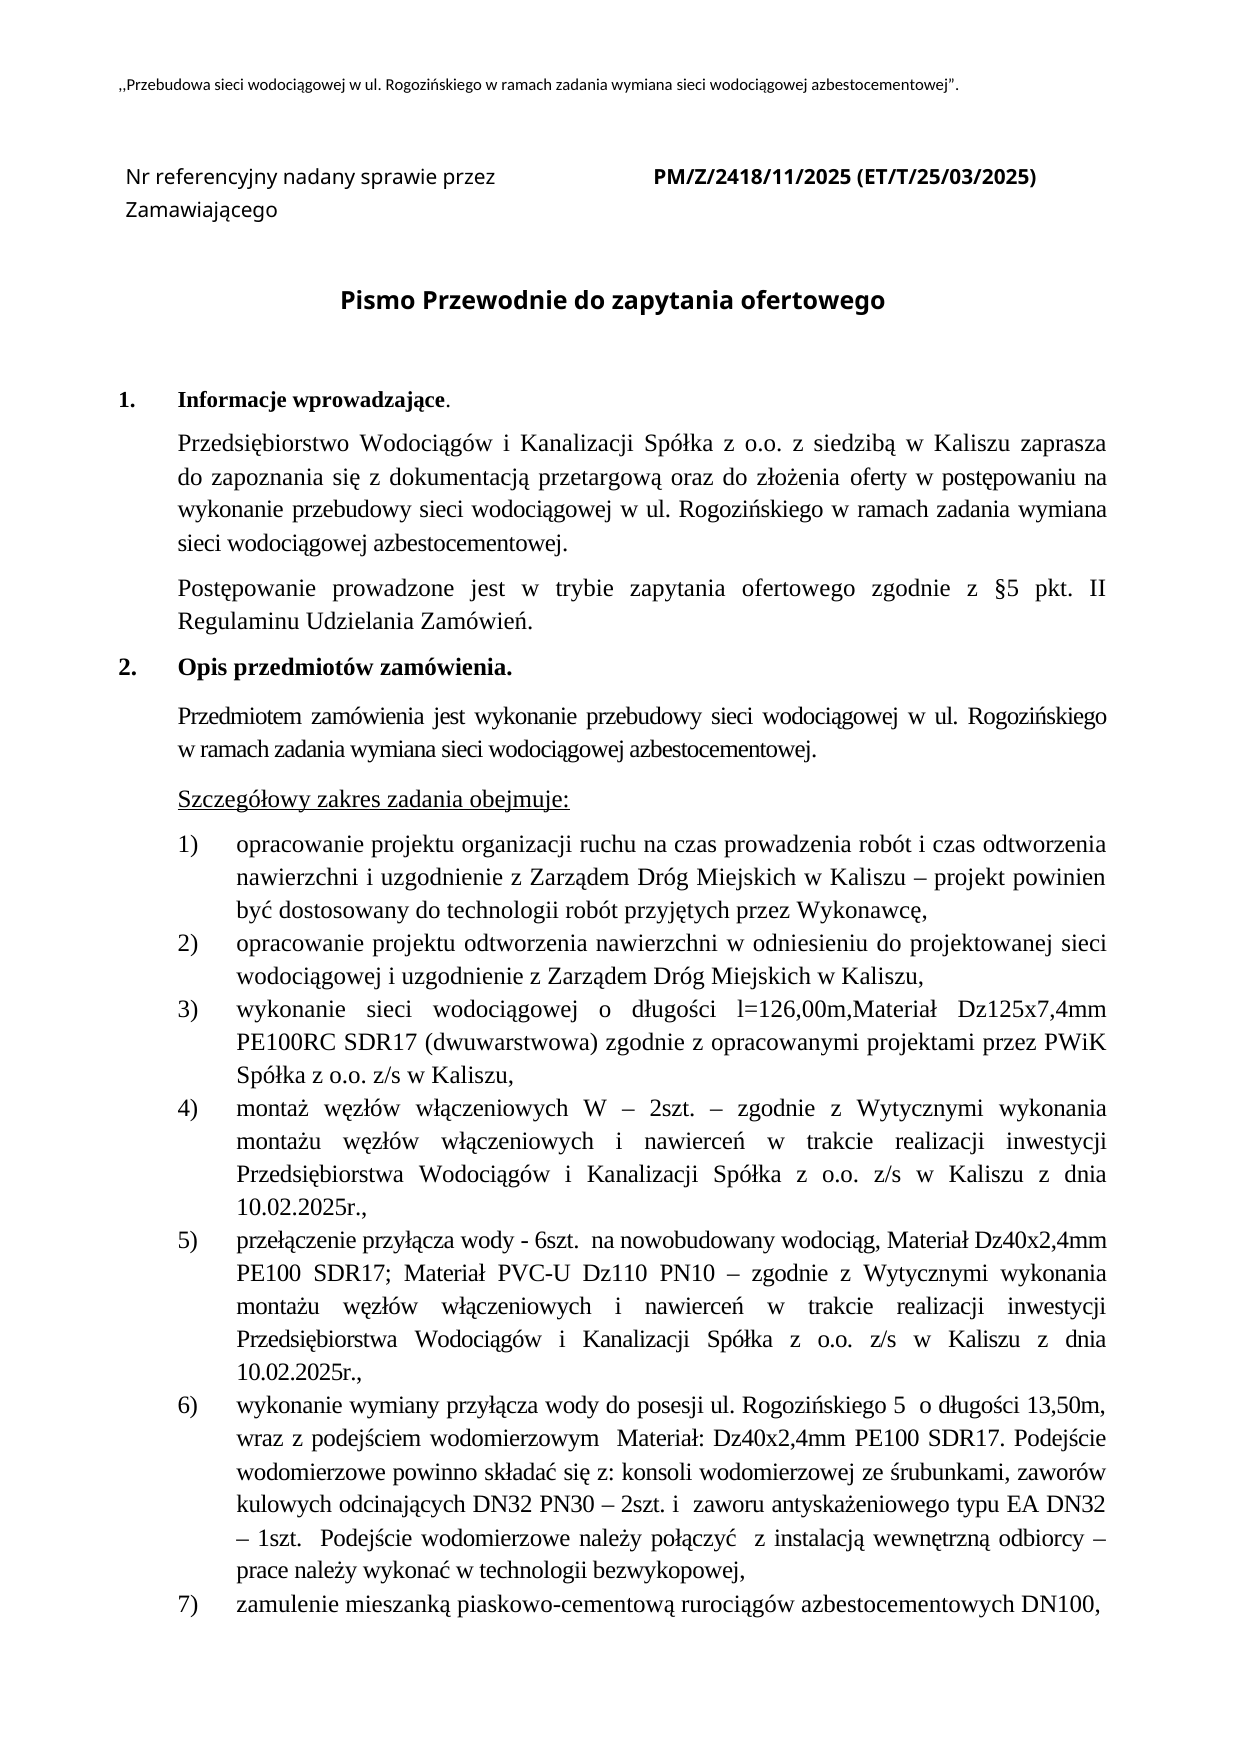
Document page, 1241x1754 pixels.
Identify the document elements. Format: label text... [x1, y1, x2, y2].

list Informacje wprowadzające. [118, 386, 1107, 412]
list opracowanie projektu organizacji ruchu na czas prowadzenia robót i czas odtworzenia nawierzchni i uzgodnienie z Zarządem Dróg Miejskich w Kaliszu – projekt powinien być dostosowany do technologii robót przyjętych przez Wykonawcę, [177, 829, 1107, 924]
list przełączenie przyłącza wody - 6szt. na nowobudowany wodociąg, Materiał Dz40x2,4mm PE100 SDR17; Materiał PVC-U Dz110 PN10 – zgodnie z Wytycznymi wykonania montażu węzłów włączeniowych i nawierceń w trakcie realizacji inwestycji Przedsiębiorstwa Wodociągów i Kanalizacji Spółka z o.o. z/s w Kaliszu z dnia 10.02.2025r., [177, 1225, 1107, 1386]
list Przedmiotem zamówienia jest wykonanie przebudowy sieci wodociągowej w ul. Rogozińskiego w ramach zadania wymiana sieci wodociągowej azbestocementowej. [177, 701, 1107, 763]
list Szczegółowy zakres zadania obejmuje: [177, 784, 1107, 812]
list Opis przedmiotów zamówienia. [118, 652, 1107, 680]
text Pismo Przewodnie do zapytania ofertowego [118, 282, 1107, 317]
table_header Nr referencyjny nadany sprawie przez Zamawiającego [118, 162, 635, 248]
list opracowanie projektu odtworzenia nawierzchni w odniesieniu do projektowanej sieci wodociągowej i uzgodnienie z Zarządem Dróg Miejskich w Kaliszu, [177, 928, 1107, 990]
list zamulenie mieszanką piaskowo-cementową rurociągów azbestocementowych DN100, [177, 1589, 1107, 1617]
text Postępowanie prowadzone jest w trybie zapytania ofertowego zgodnie z §5 pkt. II Regulaminu Udzielania Zamówień. [177, 573, 1107, 635]
list wykonanie sieci wodociągowej o długości l=126,00m,Materiał Dz125x7,4mm PE100RC SDR17 (dwuwarstwowa) zgodnie z opracowanymi projektami przez PWiK Spółka z o.o. z/s w Kaliszu, [177, 994, 1107, 1089]
table_header PM/Z/2418/11/2025 (ET/T/25/03/2025) [635, 162, 1107, 248]
text Przedsiębiorstwo Wodociągów i Kanalizacji Spółka z o.o. z siedzibą w Kaliszu zaprasza do zapoznania się z dokumentacją przetargową oraz do złożenia oferty w postępowaniu na wykonanie przebudowy sieci wodociągowej w ul. Rogozińskiego w ramach zadania wymiana sieci wodociągowej azbestocementowej. [177, 428, 1107, 556]
list wykonanie wymiany przyłącza wody do posesji ul. Rogozińskiego 5 o długości 13,50m, wraz z podejściem wodomierzowym Materiał: Dz40x2,4mm PE100 SDR17. Podejście wodomierzowe powinno składać się z: konsoli wodomierzowej ze śrubunkami, zaworów kulowych odcinających DN32 PN30 – 2szt. i zaworu antyskażeniowego typu EA DN32 – 1szt. Podejście wodomierzowe należy połączyć z instalacją wewnętrzną odbiorcy – prace należy wykonać w technologii bezwykopowej, [177, 1391, 1107, 1584]
list montaż węzłów włączeniowych W – 2szt. – zgodnie z Wytycznymi wykonania montażu węzłów włączeniowych i nawierceń w trakcie realizacji inwestycji Przedsiębiorstwa Wodociągów i Kanalizacji Spółka z o.o. z/s w Kaliszu z dnia 10.02.2025r., [177, 1093, 1107, 1221]
